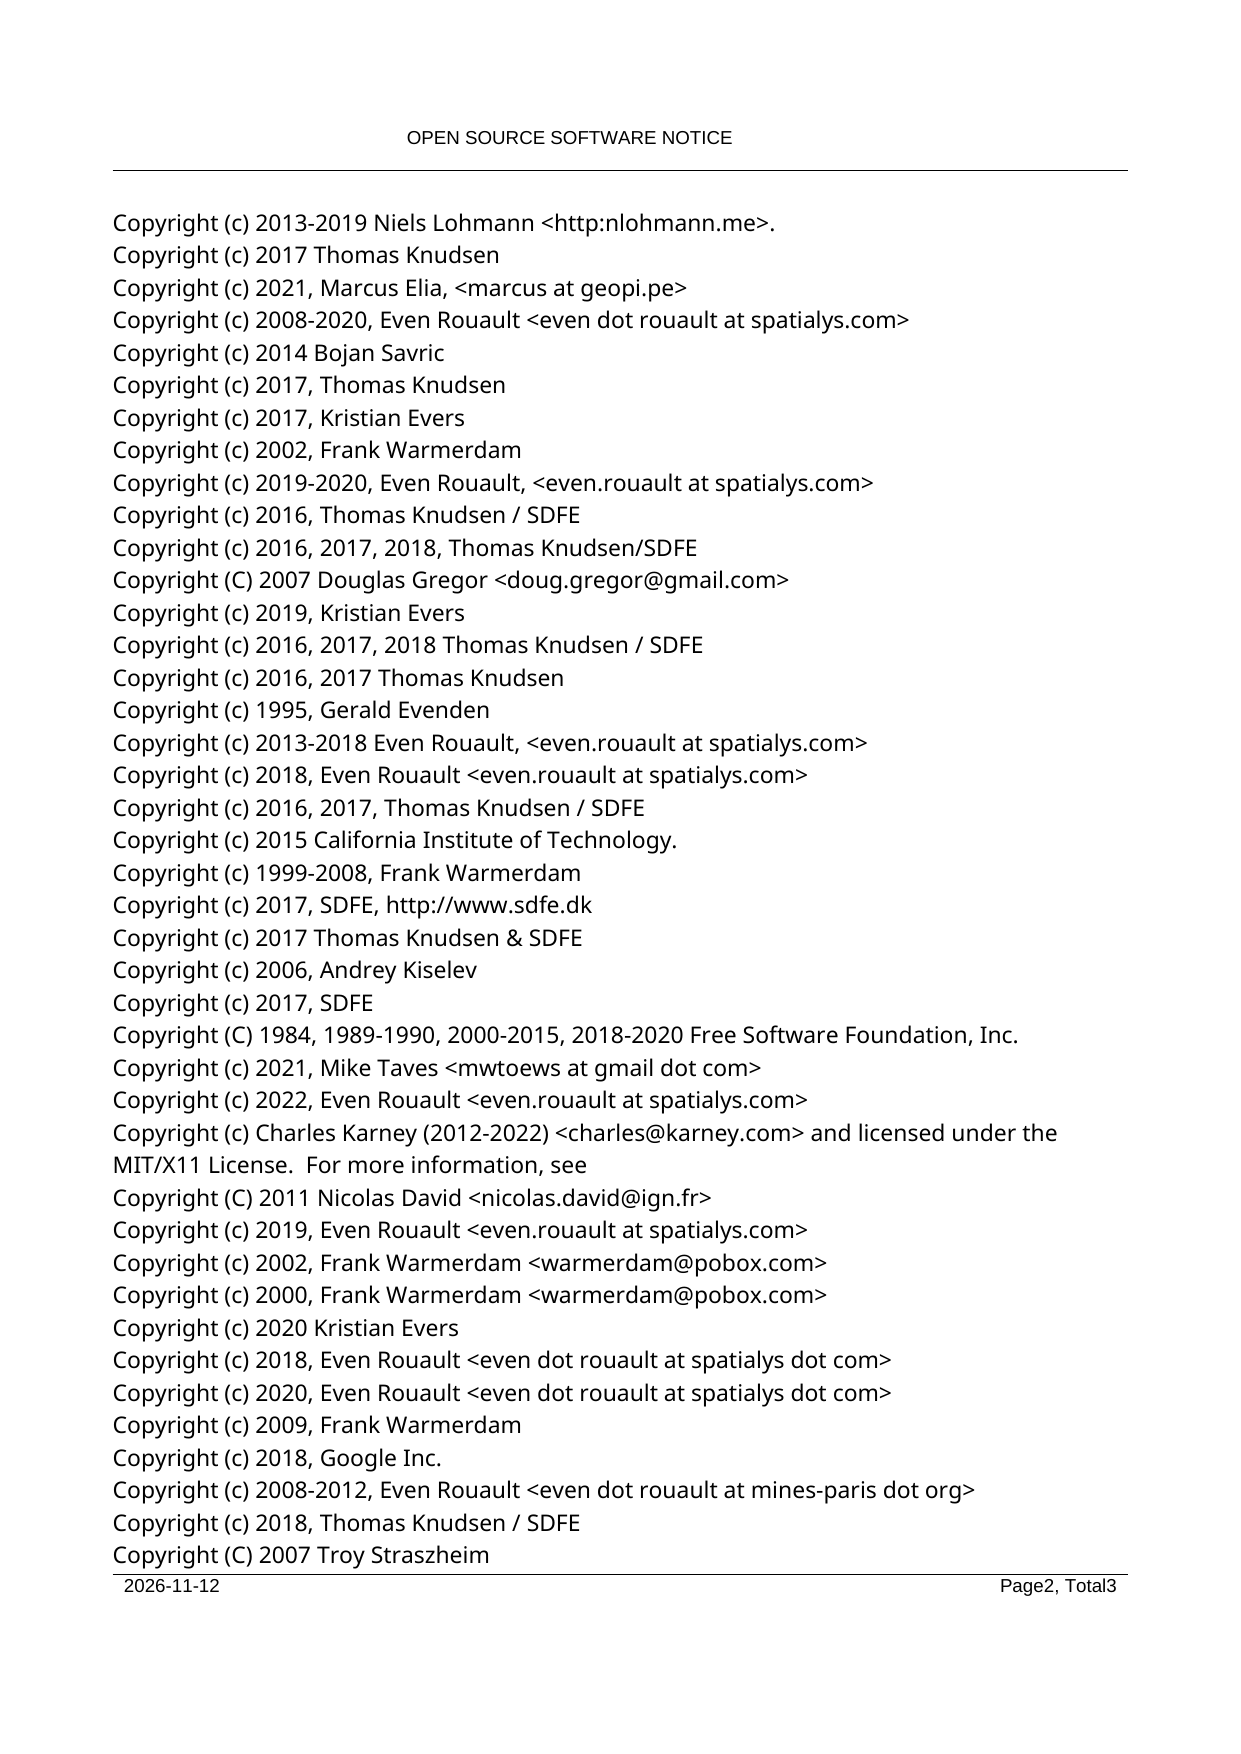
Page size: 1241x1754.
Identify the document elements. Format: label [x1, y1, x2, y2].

text [112, 206, 1128, 1571]
